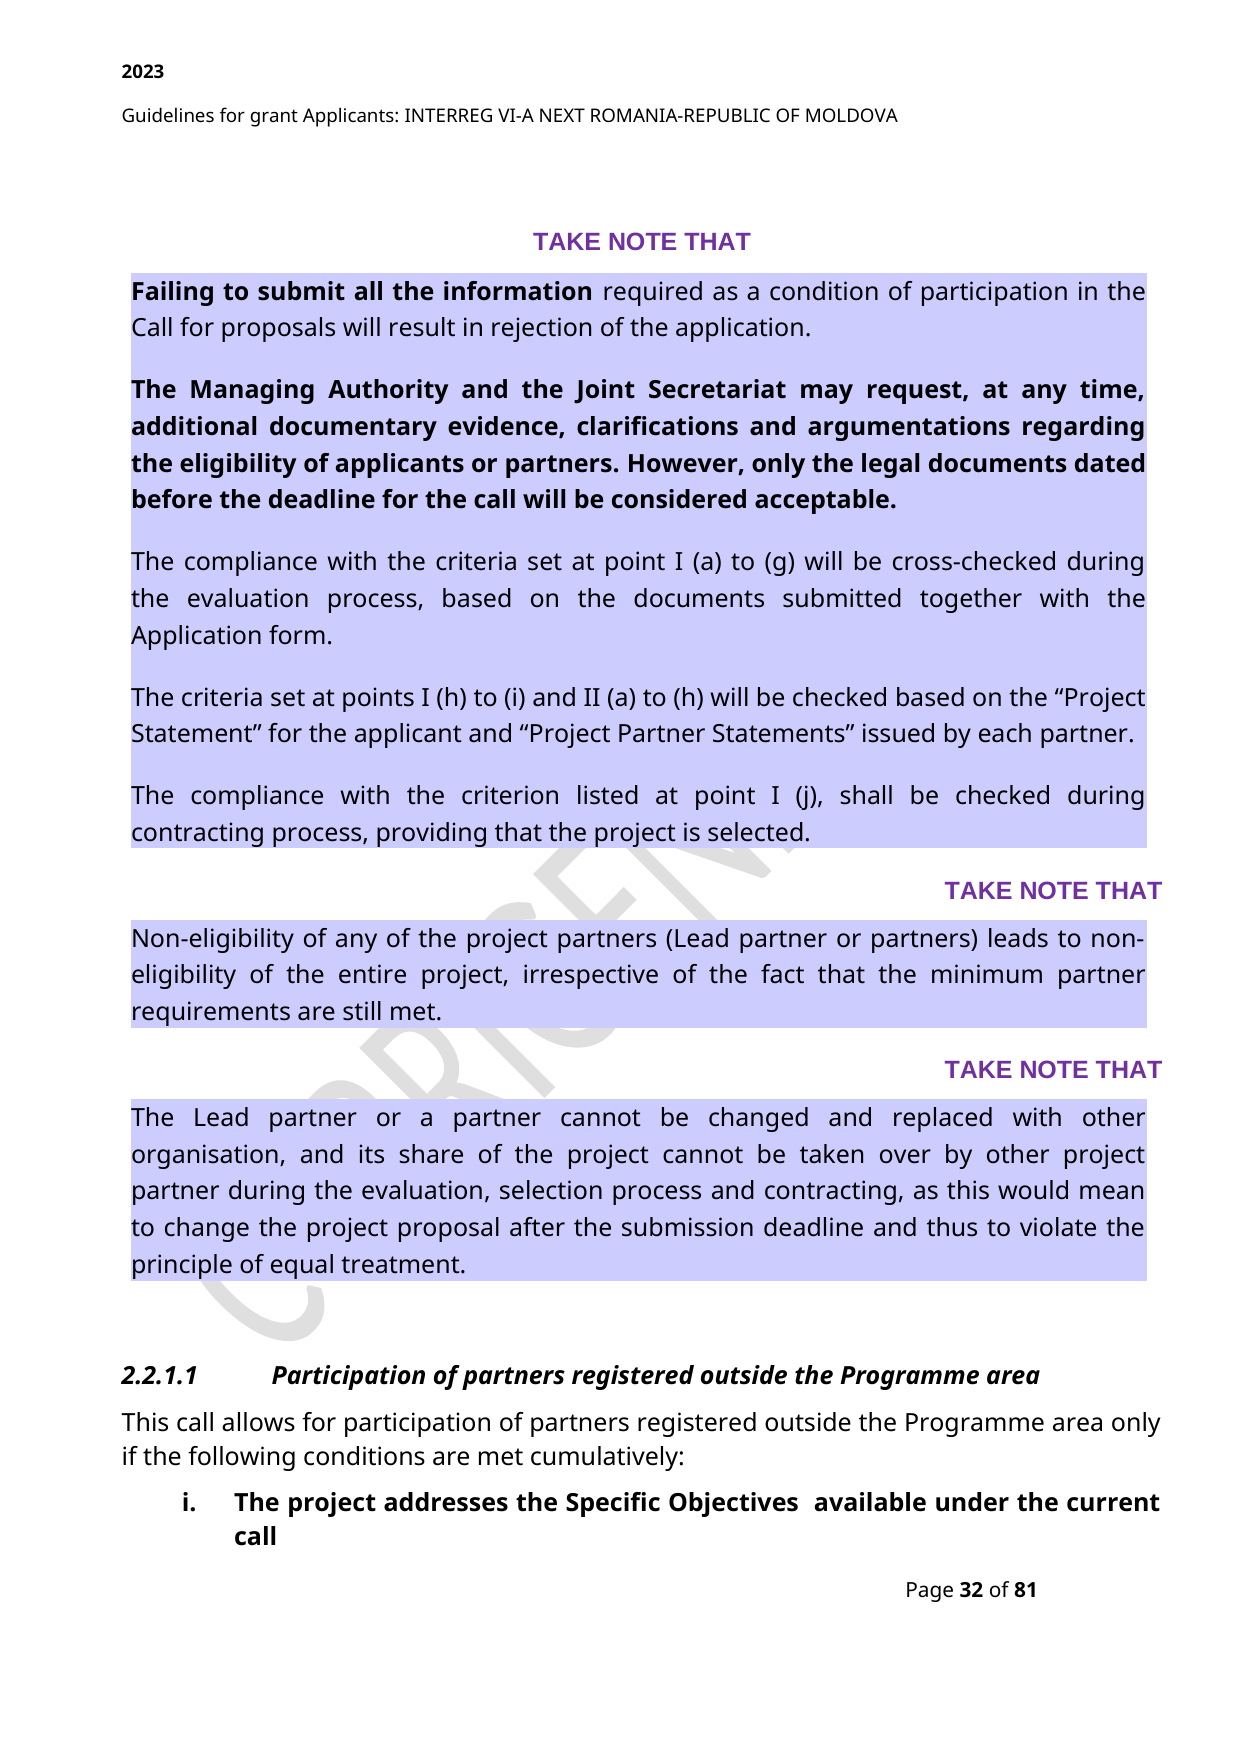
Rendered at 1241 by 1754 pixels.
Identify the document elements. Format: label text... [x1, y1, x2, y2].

list The Lead partner or a partner cannot be changed and replaced with other organisation, and its share of the project cannot be taken over by other project partner during the evaluation, selection process and contracting, as this would mean to change the project proposal after the submission deadline and thus to violate the principle of equal treatment. [131, 1099, 1147, 1281]
text TAKE NOTE THAT [121, 876, 1162, 905]
list Non-eligibility of any of the project partners (Lead partner or partners) leads to non-eligibility of the entire project, irrespective of the fact that the minimum partner requirements are still met. [131, 920, 1147, 1028]
text This call allows for participation of partners registered outside the Programme area only if the following conditions are met cumulatively: [121, 1404, 1162, 1472]
list The Managing Authority and the Joint Secretariat may request, at any time, additional documentary evidence, clarifications and argumentations regarding the eligibility of applicants or partners. However, only the legal documents dated before the deadline for the call will be considered acceptable. [131, 372, 1147, 516]
list The compliance with the criteria set at point I (a) to (g) will be cross-checked during the evaluation process, based on the documents submitted together with the Application form. [131, 544, 1147, 651]
list Failing to submit all the information required as a condition of participation in the Call for proposals will result in rejection of the application. [131, 273, 1147, 344]
text TAKE NOTE THAT [121, 191, 1162, 258]
list The compliance with the criterion listed at point I (j), shall be checked during contracting process, providing that the project is selected. [131, 778, 1147, 848]
text 2.2.1.1 Participation of partners registered outside the Programme area [121, 1358, 1162, 1392]
list The criteria set at points I (h) to (i) and II (a) to (h) will be checked based on the “Project Statement” for the applicant and “Project Partner Statements” issued by each partner. [131, 679, 1147, 750]
text TAKE NOTE THAT [121, 1056, 1162, 1084]
list The project addresses the Specific Objectives available under the current call [196, 1485, 1162, 1553]
